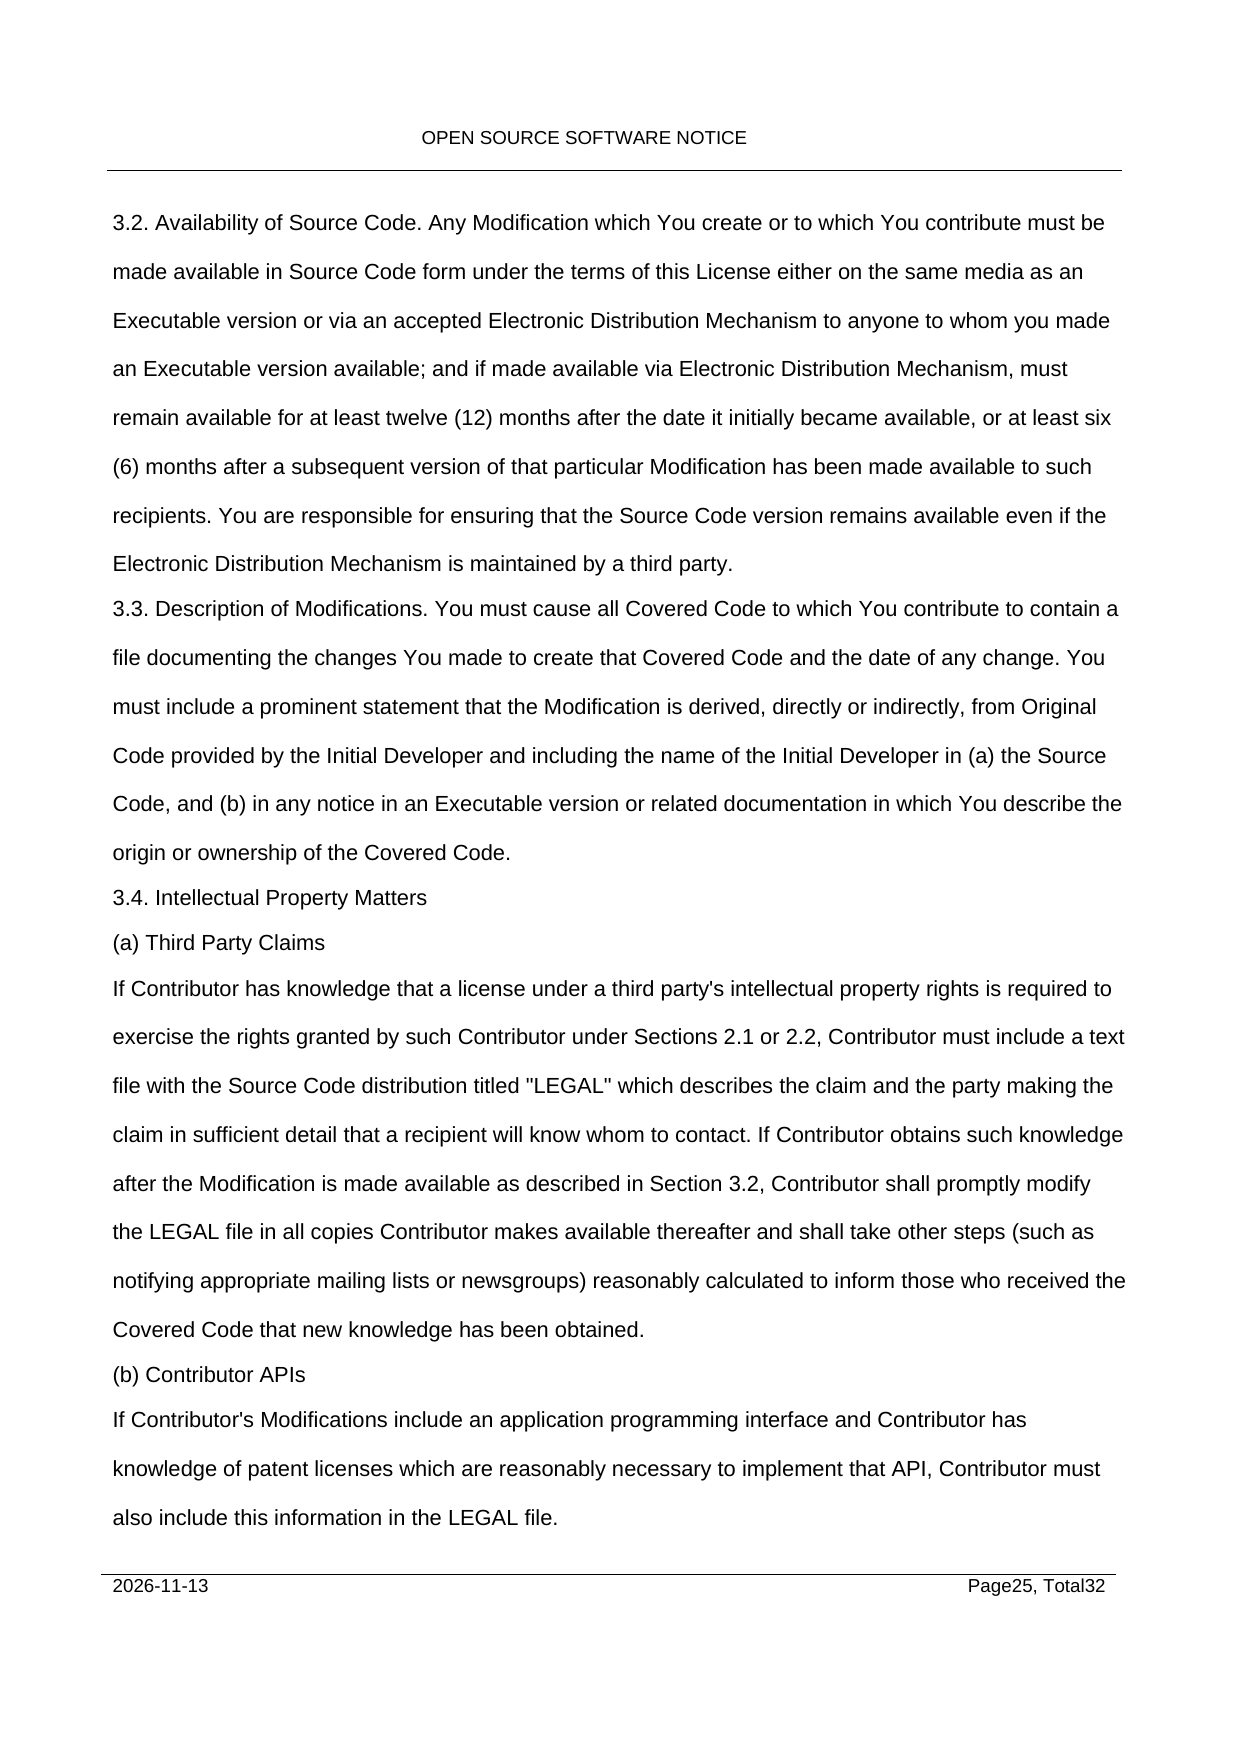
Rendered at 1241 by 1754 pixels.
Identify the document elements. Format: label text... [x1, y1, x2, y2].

text (a) Third Party Claims [112, 927, 1128, 959]
text 3.3. Description of Modifications. You must cause all Covered Code to which You contribute to contain a file documenting the changes You made to create that Covered Code and the date of any change. You must include a prominent statement that the Modification is derived, directly or indirectly, from Original Code provided by the Initial Developer and including the name of the Initial Developer in (a) the Source Code, and (b) in any notice in an Executable version or related documentation in which You describe the origin or ownership of the Covered Code. [112, 593, 1128, 869]
text (b) Contributor APIs [112, 1358, 1128, 1391]
text 3.2. Availability of Source Code. Any Modification which You create or to which You contribute must be made available in Source Code form under the terms of this License either on the same media as an Executable version or via an accepted Electronic Distribution Mechanism to anyone to whom you made an Executable version available; and if made available via Electronic Distribution Mechanism, must remain available for at least twelve (12) months after the date it initially became available, or at least six (6) months after a subsequent version of that particular Modification has been made available to such recipients. You are responsible for ensuring that the Source Code version remains available even if the Electronic Distribution Mechanism is maintained by a third party. [112, 206, 1128, 580]
text If Contributor has knowledge that a license under a third party's intellectual property rights is required to exercise the rights granted by such Contributor under Sections 2.1 or 2.2, Contributor must include a text file with the Source Code distribution titled "LEGAL" which describes the claim and the party making the claim in sufficient detail that a recipient will know whom to contact. If Contributor obtains such knowledge after the Modification is made available as described in Section 3.2, Contributor shall promptly modify the LEGAL file in all copies Contributor makes available thereafter and shall take other steps (such as notifying appropriate mailing lists or newsgroups) reasonably calculated to inform those who received the Covered Code that new knowledge has been obtained. [112, 972, 1128, 1346]
text If Contributor's Modifications include an application programming interface and Contributor has knowledge of patent licenses which are reasonably necessary to implement that API, Contributor must also include this information in the LEGAL file. [112, 1403, 1128, 1533]
text 3.4. Intellectual Property Matters [112, 882, 1128, 914]
